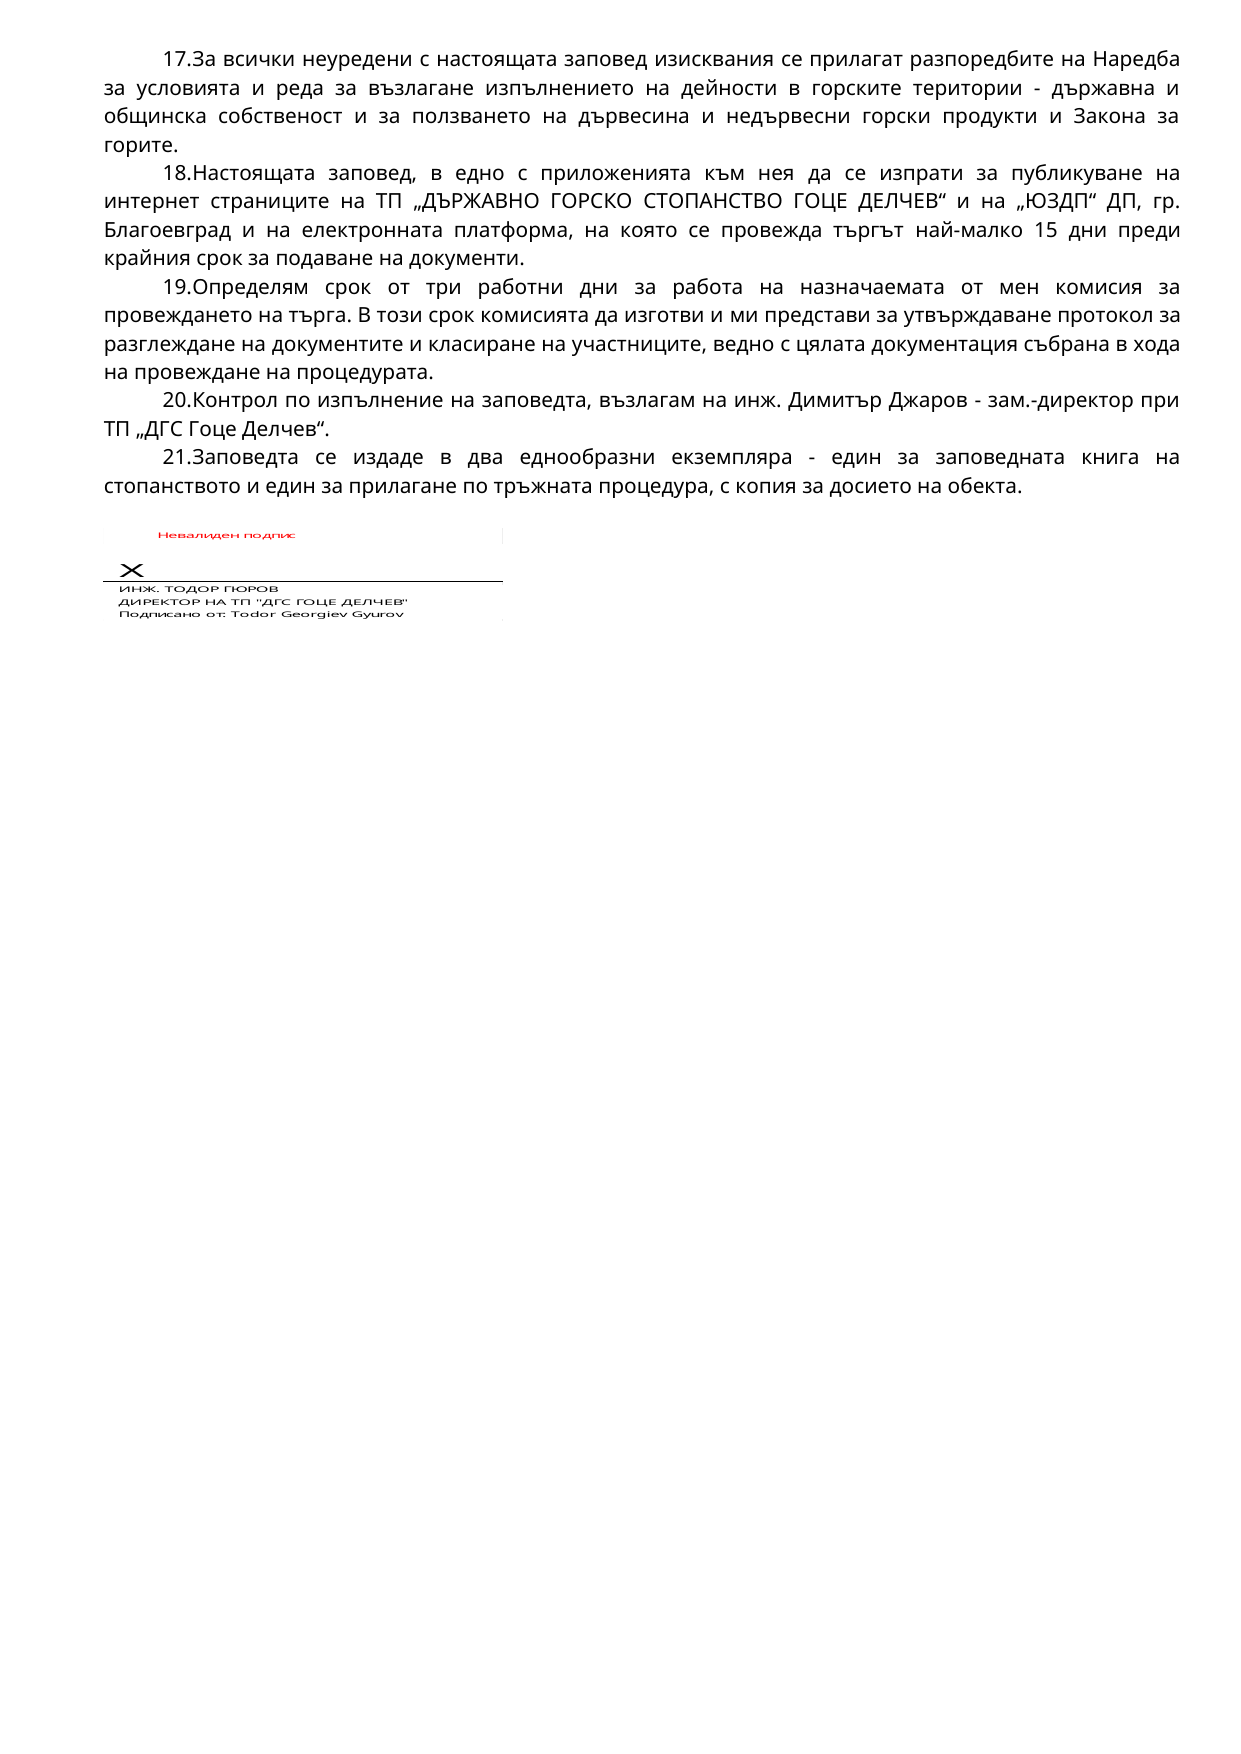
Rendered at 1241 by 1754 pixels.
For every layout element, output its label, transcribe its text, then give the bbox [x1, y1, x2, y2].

list Определям срок от три работни дни за работа на назначаемата от мен комисия за провеждането на търга. В този срок комисията да изготви и ми представи за утвърждаване протокол за разглеждане на документите и класиране на участниците, ведно с цялата документация събрана в хода на провеждане на процедурата. [103, 272, 1181, 386]
list За всички неуредени с настоящата заповед изисквания се прилагат разпоредбите на Наредба за условията и реда за възлагане изпълнението на дейности в горските територии - държавна и общинска собственост и за ползването на дървесина и недървесни горски продукти и Закона за горите. [103, 44, 1181, 158]
list Контрол по изпълнение на заповедта, възлагам на инж. Димитър Джаров - зам.-директор при ТП „ДГС Гоце Делчев“. [103, 386, 1181, 442]
list Заповедта се издаде в два еднообразни екземпляра - един за заповедната книга на стопанството и един за прилагане по тръжната процедура, с копия за досието на обекта. [103, 442, 1181, 499]
list Настоящата заповед, в едно с приложенията към нея да се изпрати за публикуване на интернет страниците на ТП „ДЪРЖАВНО ГОРСКО СТОПАНСТВО ГОЦЕ ДЕЛЧЕВ“ и на „ЮЗДП“ ДП, гр. Благоевград и на електронната платформа, на която се провежда търгът най-малко 15 дни преди крайния срок за подаване на документи. [103, 158, 1181, 272]
